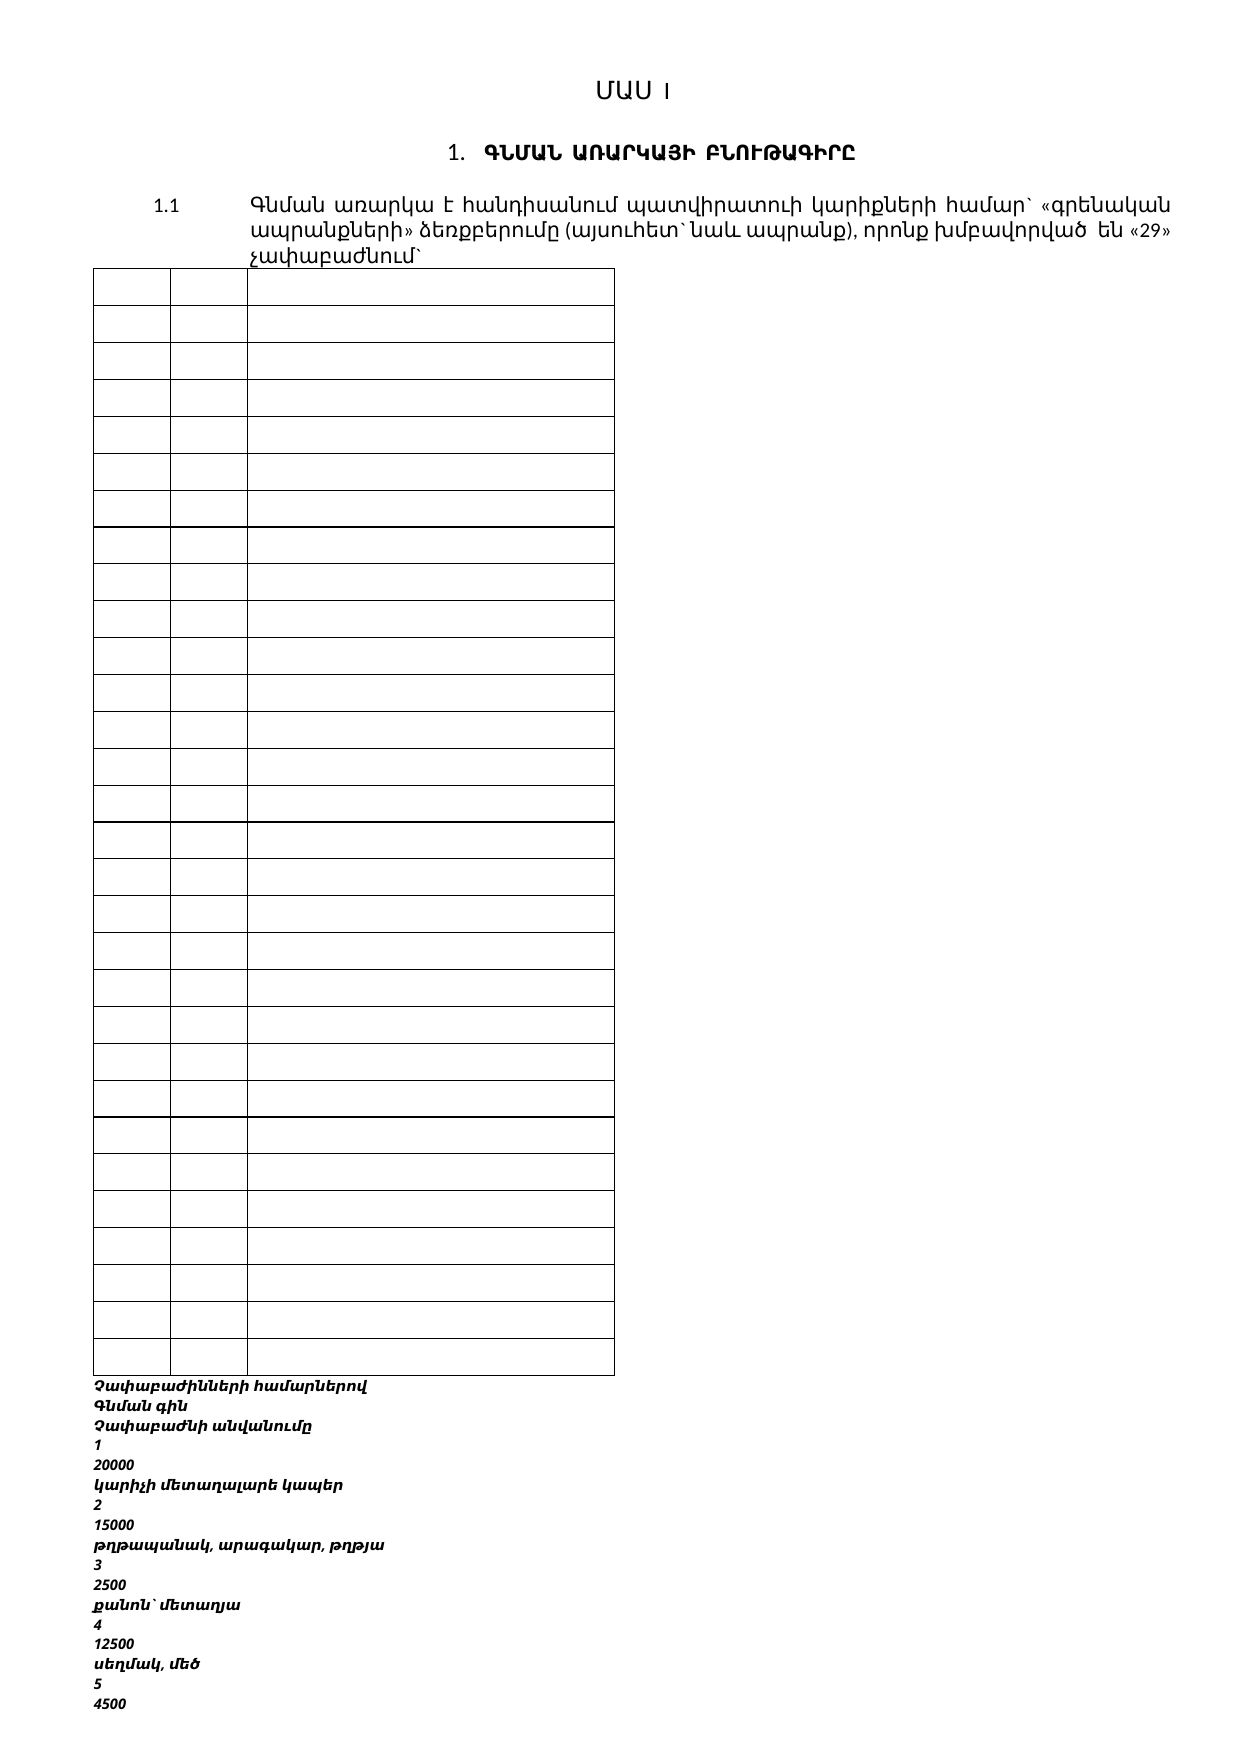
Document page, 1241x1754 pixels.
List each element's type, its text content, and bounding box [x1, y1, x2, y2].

text ՄԱՍ I [94, 75, 1171, 106]
list ԳՆՄԱՆ ԱՌԱՐԿԱՅԻ ԲՆՈՒԹԱԳԻՐԸ [131, 136, 1171, 167]
subtitle Գնման առարկա է հանդիսանում պատվիրատուի կարիքների համար` «գրենական ապրանքների» ձեռքբերումը (այսուհետ` նաև ապրանք), որոնք խմբավորված են «29» չափաբաժնում` [153, 192, 1171, 268]
